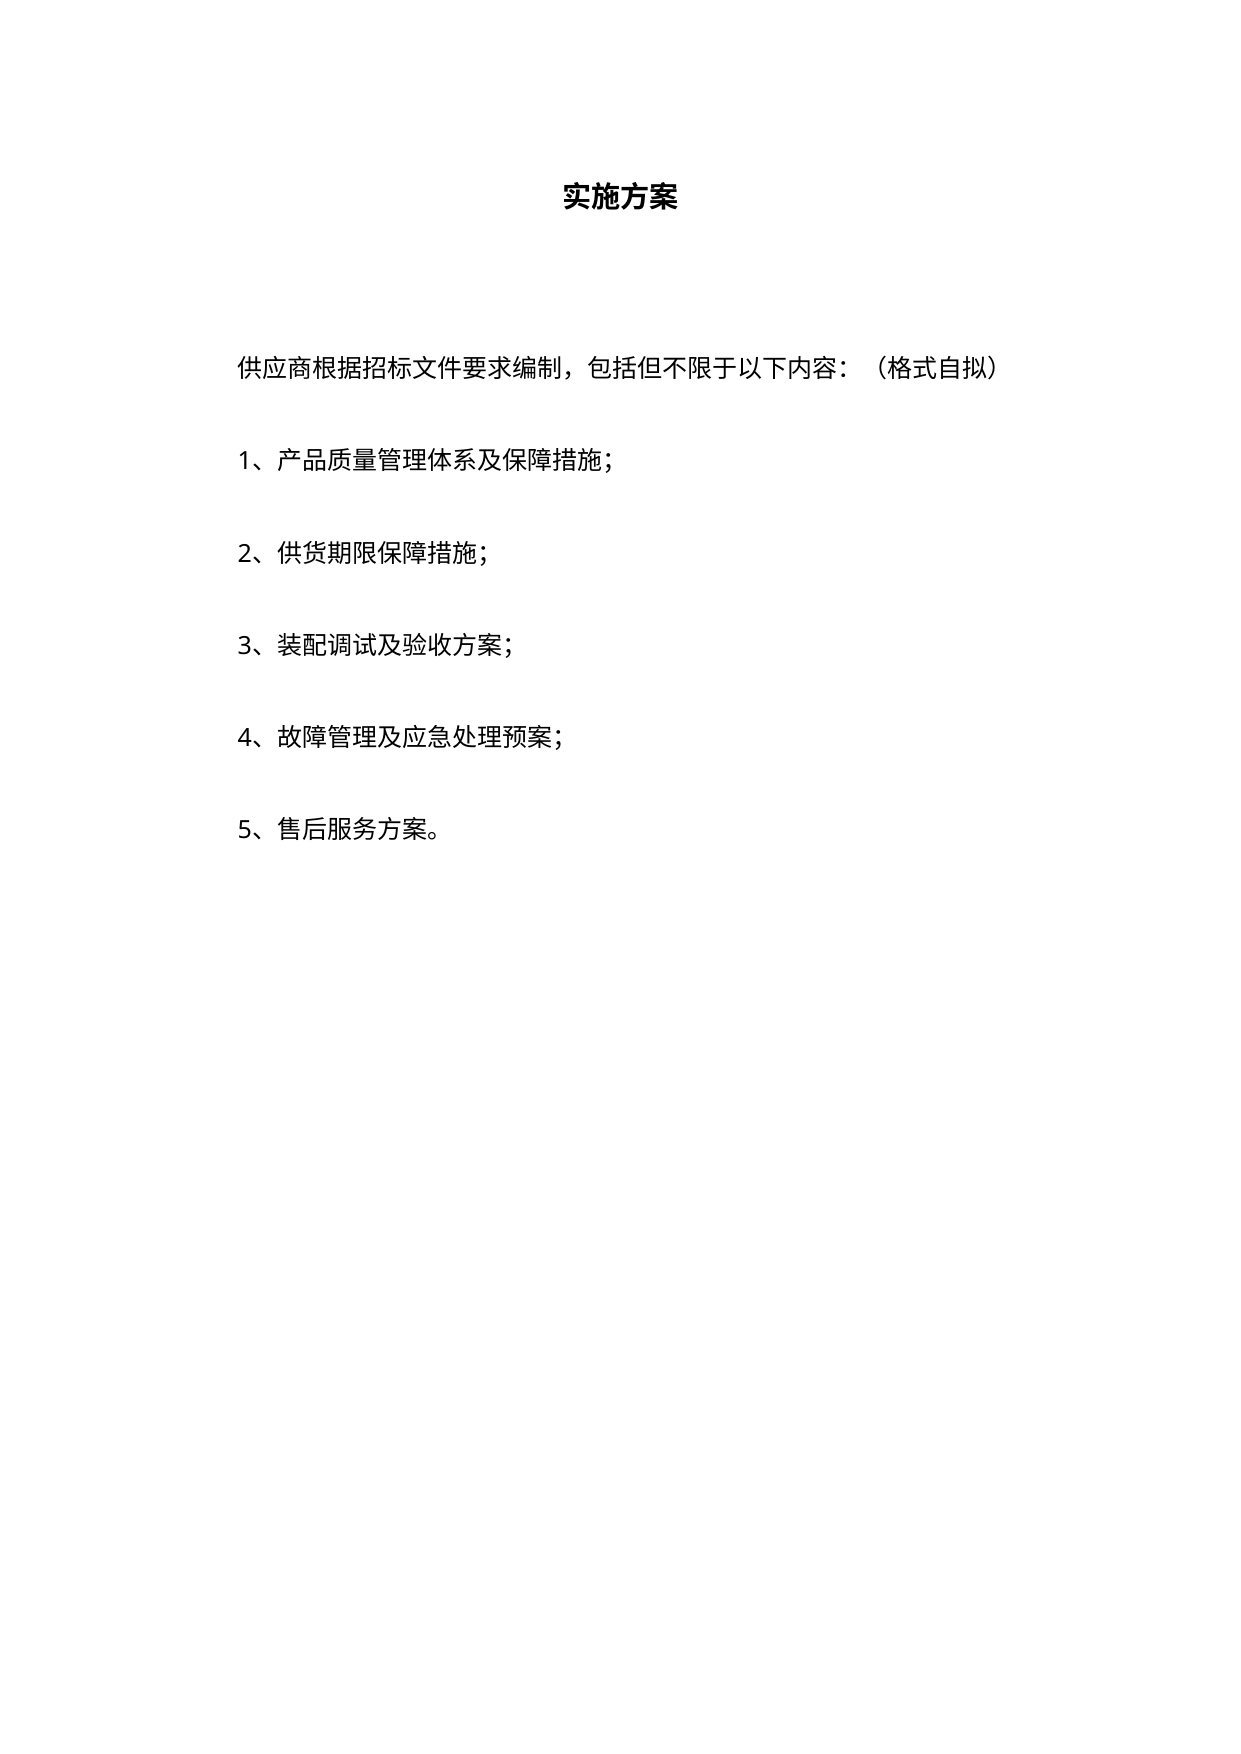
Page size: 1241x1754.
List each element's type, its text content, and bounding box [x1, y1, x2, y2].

text 1、产品质量管理体系及保障措施； [187, 426, 1053, 491]
text 供应商根据招标文件要求编制，包括但不限于以下内容：（格式自拟） [187, 334, 1053, 399]
text 3、装配调试及验收方案； [187, 611, 1053, 676]
text 2、供货期限保障措施； [187, 519, 1053, 584]
text 5、售后服务方案。 [187, 795, 1053, 860]
text 4、故障管理及应急处理预案； [187, 703, 1053, 768]
text 实施方案 [187, 162, 1053, 227]
